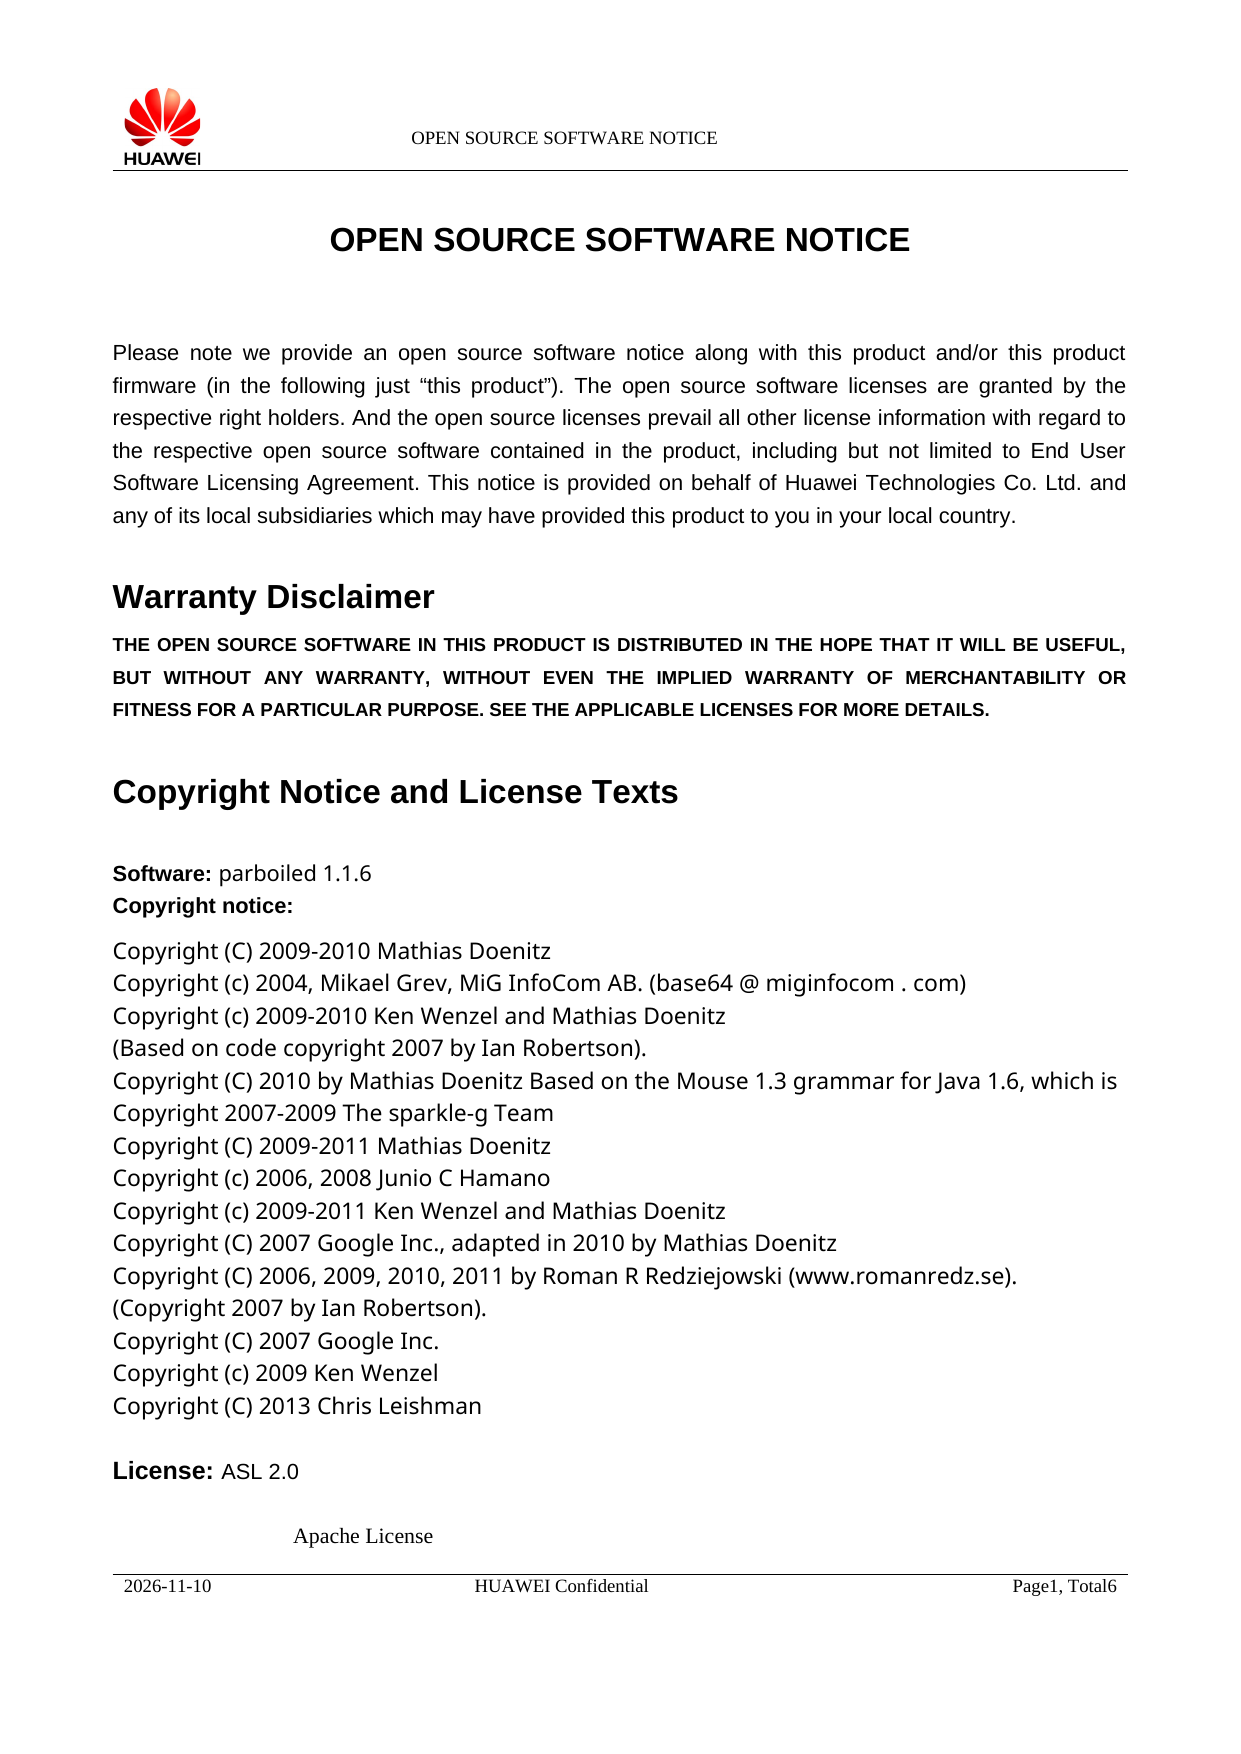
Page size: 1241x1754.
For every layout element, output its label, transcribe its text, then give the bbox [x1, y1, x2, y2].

text OPEN SOURCE SOFTWARE NOTICE [112, 206, 1128, 271]
text Copyright (C) 2009-2010 Mathias Doenitz Copyright (c) 2004, Mikael Grev, MiG InfoCom AB. (base64 @ miginfocom . com) Copyright (c) 2009-2010 Ken Wenzel and Mathias Doenitz (Based on code copyright 2007 by Ian Robertson). Copyright (C) 2010 by Mathias Doenitz Based on the Mouse 1.3 grammar for Java 1.6, which is Copyright 2007-2009 The sparkle-g Team Copyright (C) 2009-2011 Mathias Doenitz Copyright (c) 2006, 2008 Junio C Hamano Copyright (c) 2009-2011 Ken Wenzel and Mathias Doenitz Copyright (C) 2007 Google Inc., adapted in 2010 by Mathias Doenitz Copyright (C) 2006, 2009, 2010, 2011 by Roman R Redziejowski (www.romanredz.se). (Copyright 2007 by Ian Robertson). Copyright (C) 2007 Google Inc. Copyright (c) 2009 Ken Wenzel Copyright (C) 2013 Chris Leishman [112, 934, 1128, 1454]
text Copyright notice: [112, 889, 1128, 921]
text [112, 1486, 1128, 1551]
title Software: parboiled 1.1.6 [112, 856, 1128, 889]
text Copyright Notice and License Texts [112, 759, 1128, 824]
text Please note we provide an open source software notice along with this product and/or this product firmware (in the following just “this product”). The open source software licenses are granted by the respective right holders. And the open source licenses prevail all other license information with regard to the respective open source software contained in the product, including but not limited to End User Software Licensing Agreement. This notice is provided on behalf of Huawei Technologies Co. Ltd. and any of its local subsidiaries which may have provided this product to you in your local country. [112, 336, 1128, 531]
text The open source software in this product is distributed in the hope that it will be useful, but WITHOUT ANY WARRANTY, without even the implied warranty of MERCHANTABILITY or FITNESS FOR A PARTICULAR PURPOSE. See the applicable licenses for more details. [112, 629, 1128, 726]
picture [124, 88, 201, 165]
text License: ASL 2.0 [112, 1454, 1128, 1486]
text Warranty Disclaimer [112, 564, 1128, 629]
